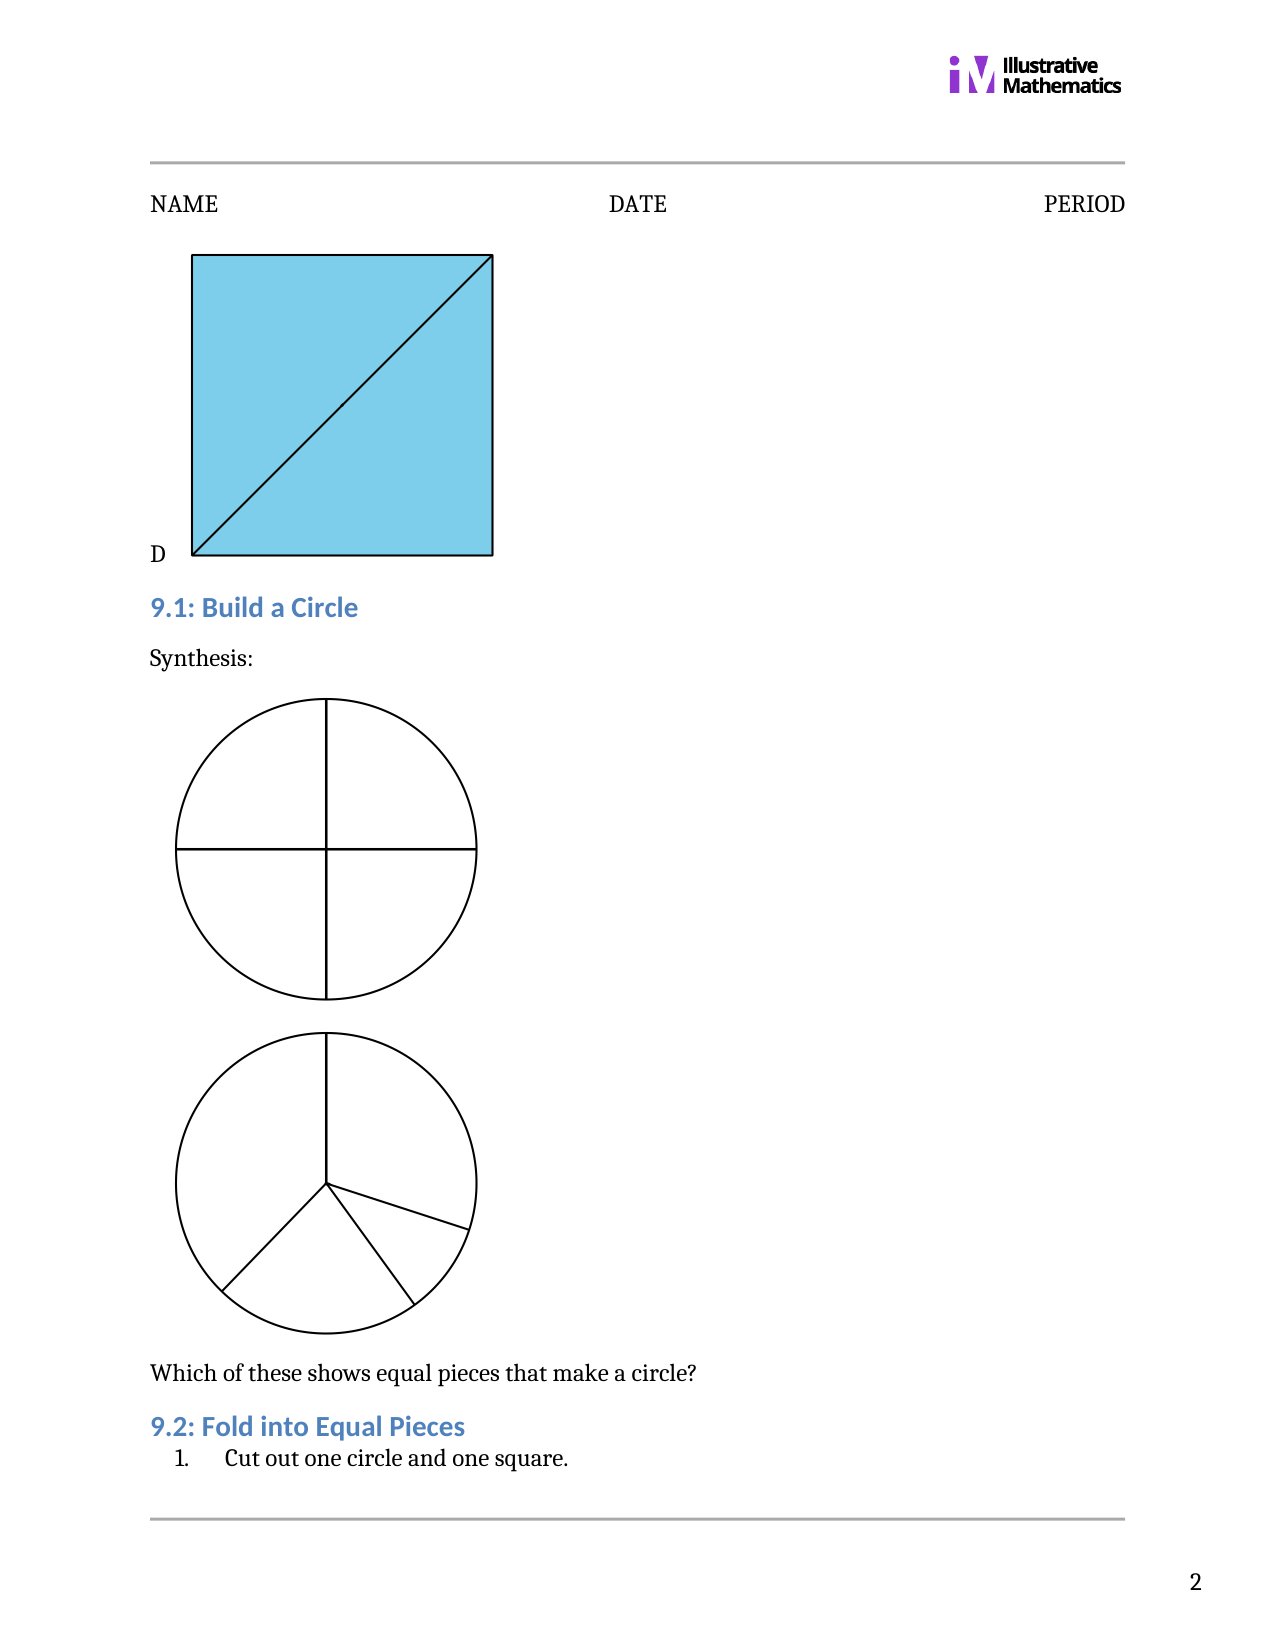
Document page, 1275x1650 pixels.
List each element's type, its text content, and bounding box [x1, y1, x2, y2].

picture [949, 55, 1121, 93]
picture [168, 691, 484, 1007]
picture [168, 1025, 484, 1341]
text Synthesis: [150, 644, 1125, 673]
subtitle 9.2: Fold into Equal Pieces [150, 1408, 1125, 1444]
picture [184, 247, 500, 563]
text Which of these shows equal pieces that make a circle? [150, 1359, 1125, 1388]
list Cut out one circle and one square. [175, 1444, 1125, 1473]
subtitle 9.1: Build a Circle [150, 589, 1125, 625]
